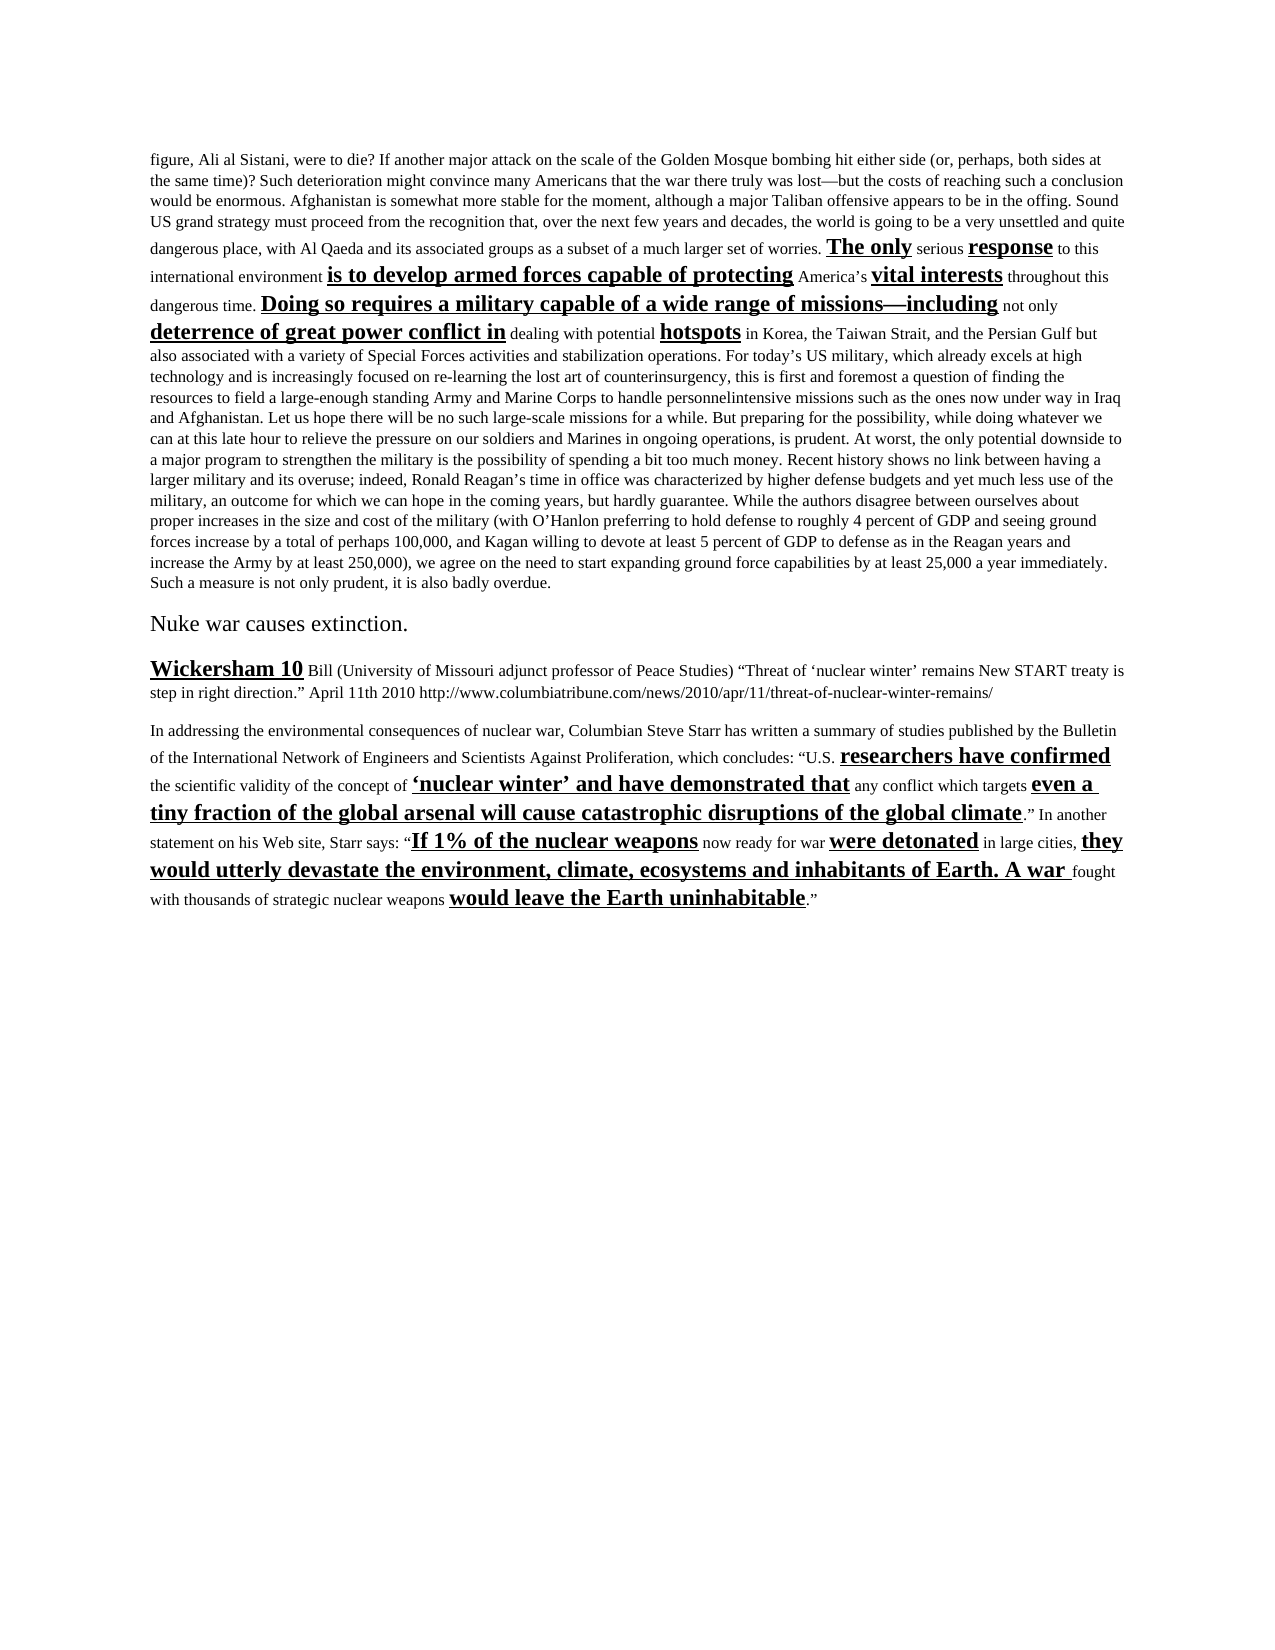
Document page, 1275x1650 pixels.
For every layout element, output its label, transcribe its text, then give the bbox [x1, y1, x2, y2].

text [150, 150, 1125, 592]
text In addressing the environmental consequences of nuclear war, Columbian Steve Starr has written a summary of studies published by the Bulletin of the International Network of Engineers and Scientists Against Proliferation, which concludes: “U.S. researchers have confirmed the scientific validity of the concept of ‘nuclear winter’ and have demonstrated that any conflict which targets even a tiny fraction of the global arsenal will cause catastrophic disruptions of the global climate.” In another statement on his Web site, Starr says: “If 1% of the nuclear weapons now ready for war were detonated in large cities, they would utterly devastate the environment, climate, ecosystems and inhabitants of Earth. A war fought with thousands of strategic nuclear weapons would leave the Earth uninhabitable.” [150, 721, 1125, 910]
text Wickersham 10 Bill (University of Missouri adjunct professor of Peace Studies) “Threat of ‘nuclear winter’ remains New START treaty is step in right direction.” April 11th 2010 http://www.columbiatribune.com/news/2010/apr/11/threat-of-nuclear-winter-remains/ [150, 656, 1125, 702]
text Nuke war causes extinction. [150, 610, 1125, 637]
